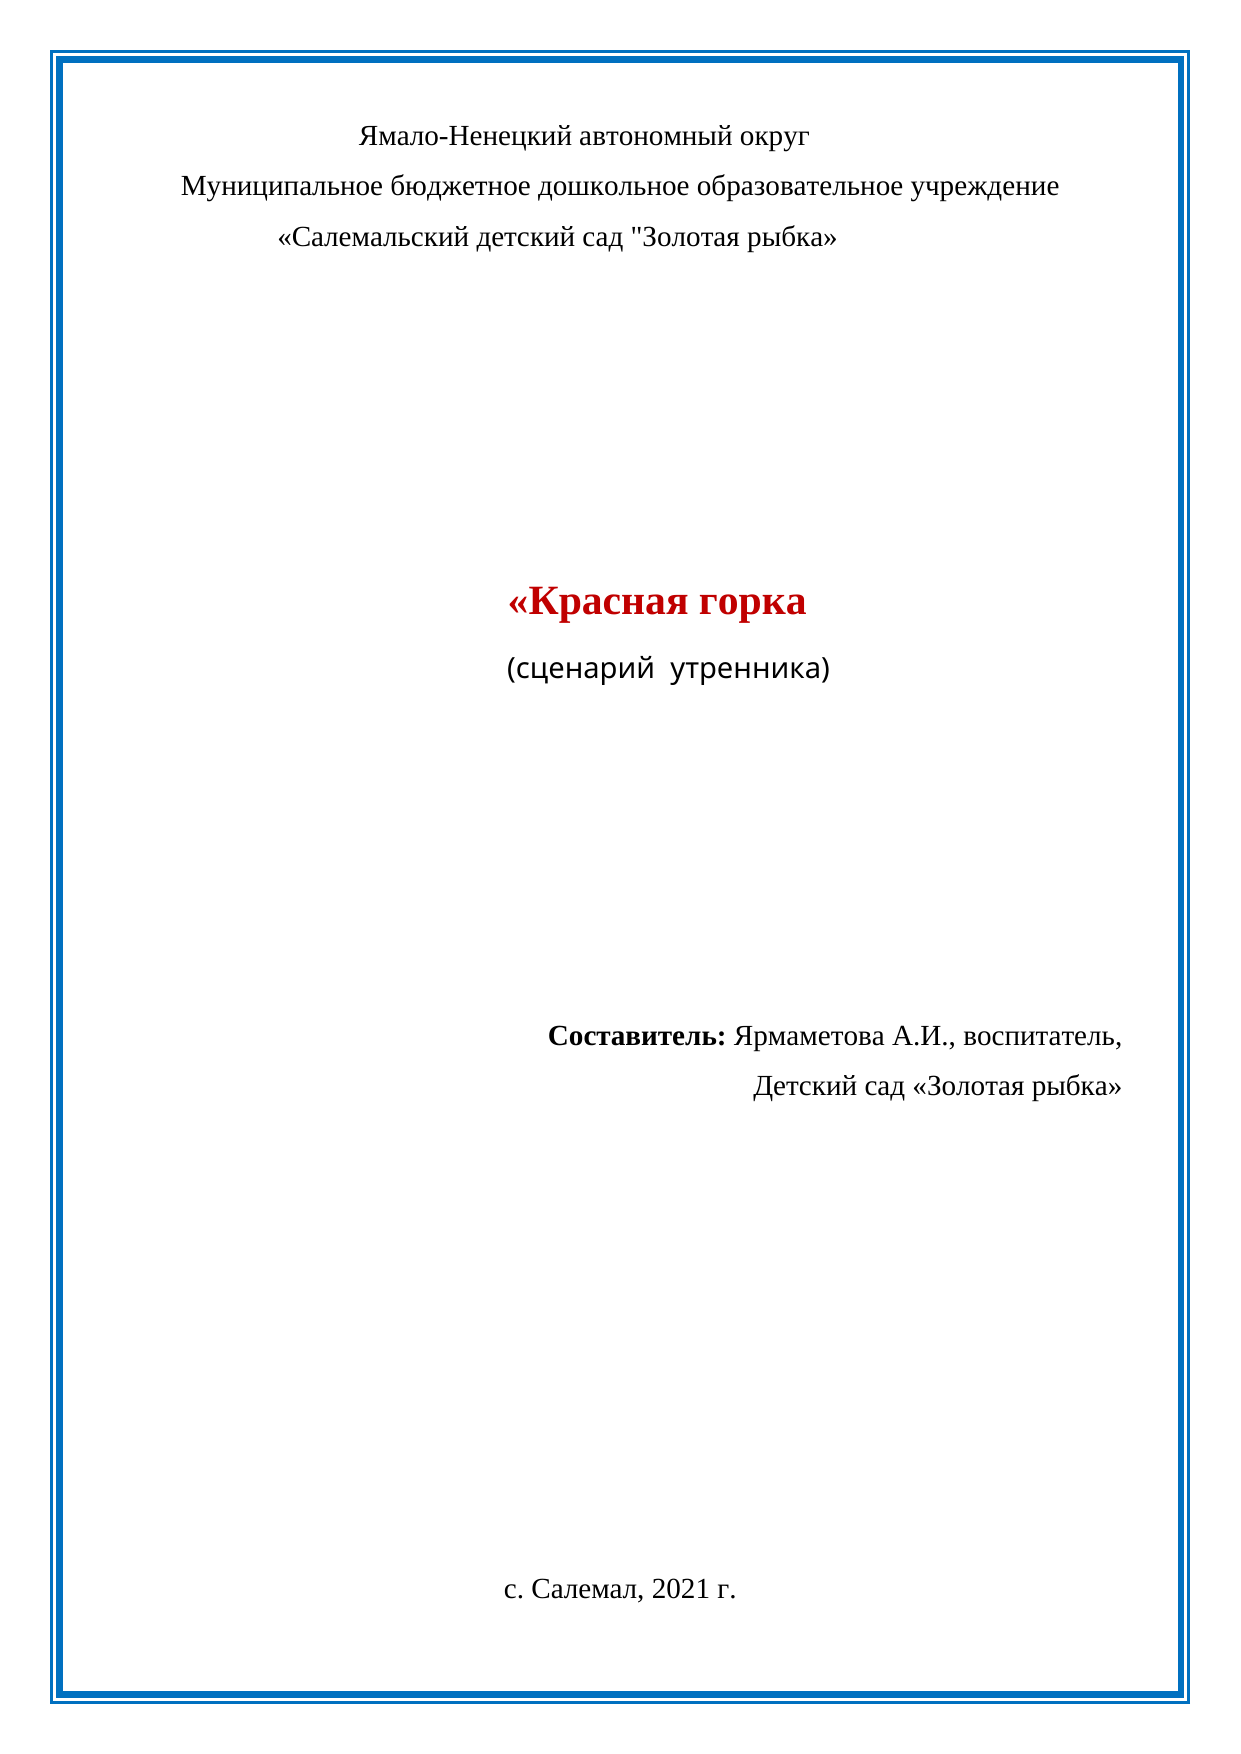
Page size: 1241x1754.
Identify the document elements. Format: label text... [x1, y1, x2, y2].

text «Салемальский детский сад "Золотая рыбка» [124, 219, 1116, 252]
text Муниципальное бюджетное дошкольное образовательное учреждение [118, 168, 1122, 202]
text с. Салемал, 2021 г. [118, 1571, 1122, 1605]
text (сценарий утренника) [118, 647, 1122, 687]
text Ямало-Ненецкий автономный округ [118, 118, 1122, 152]
text Составитель: Ярмаметова А.И., воспитатель, [118, 1018, 1122, 1051]
text «Красная горка [118, 575, 1122, 623]
text Детский сад «Золотая рыбка» [118, 1068, 1122, 1102]
